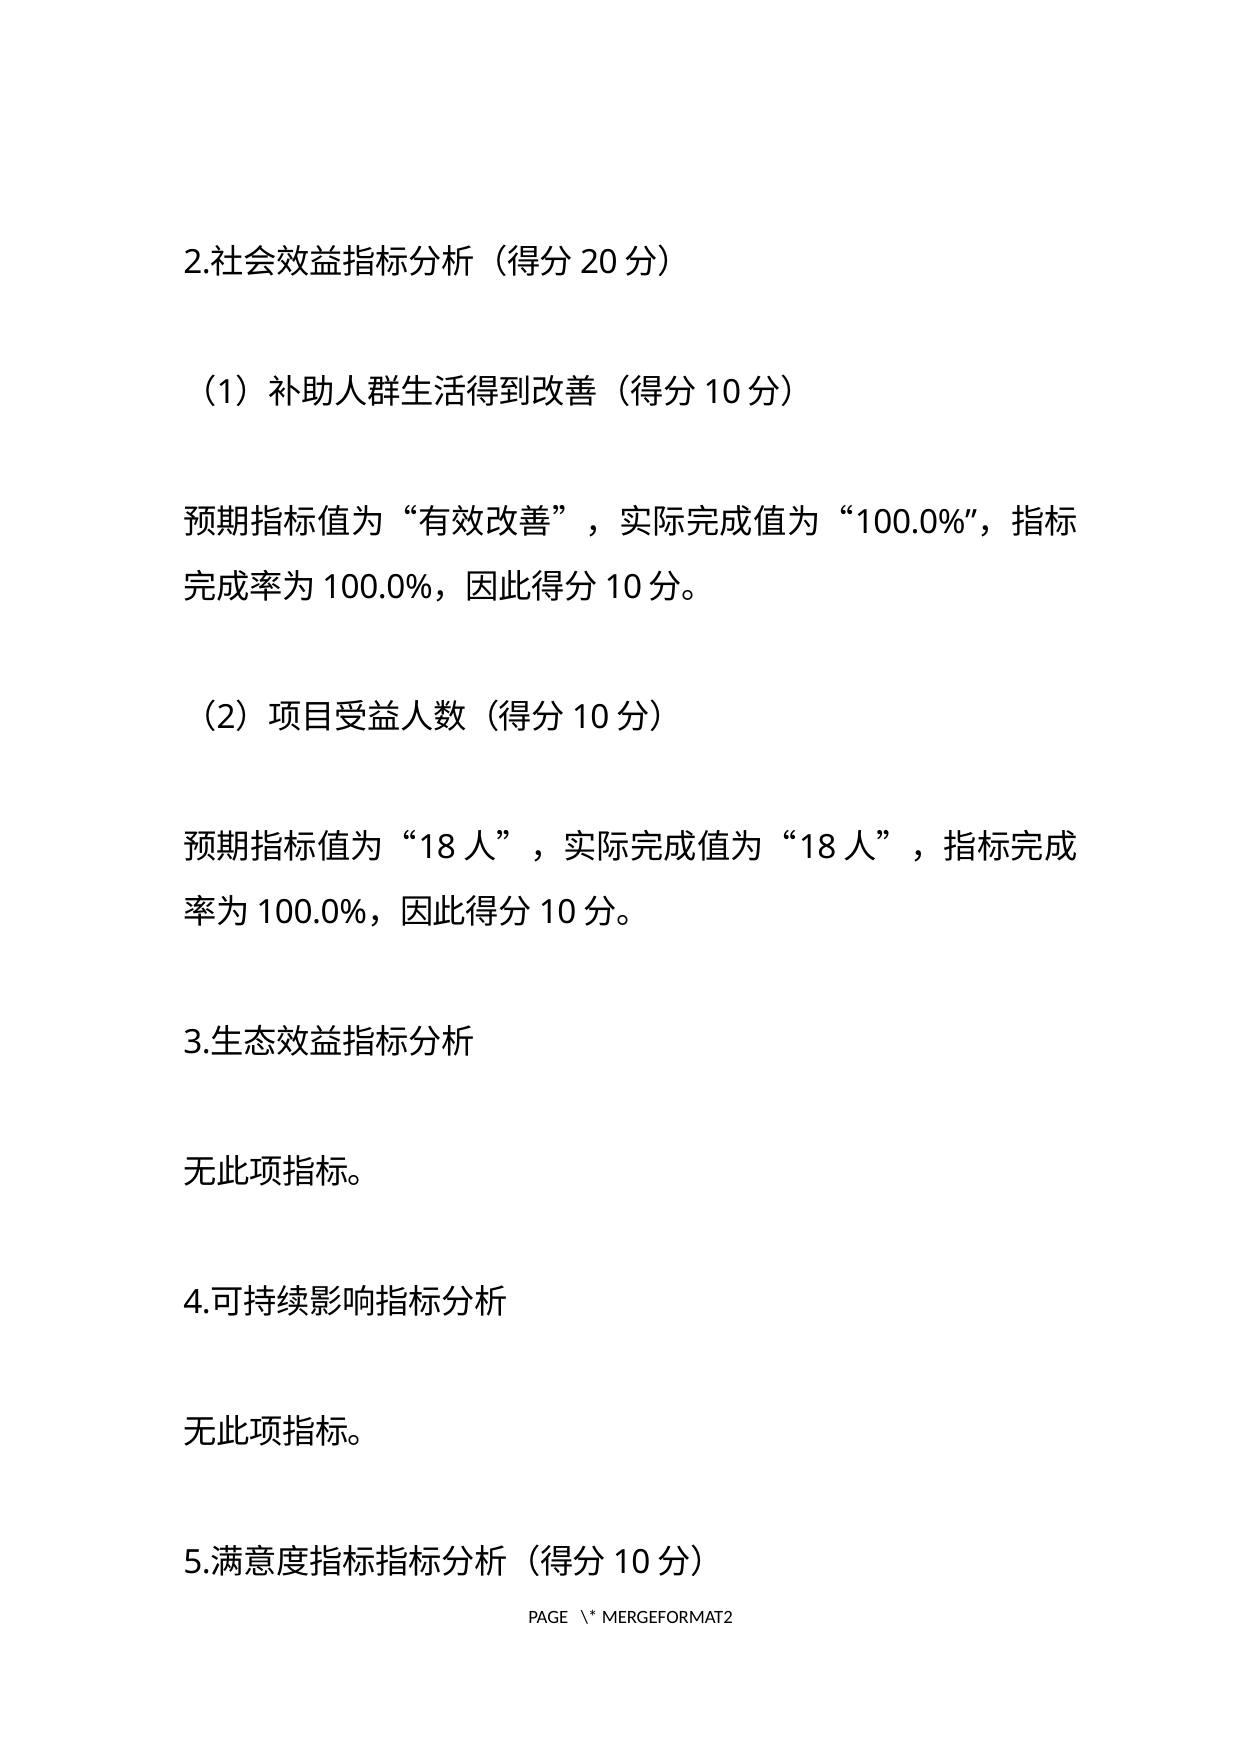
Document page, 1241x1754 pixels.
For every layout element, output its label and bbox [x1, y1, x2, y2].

text [183, 162, 1078, 1592]
